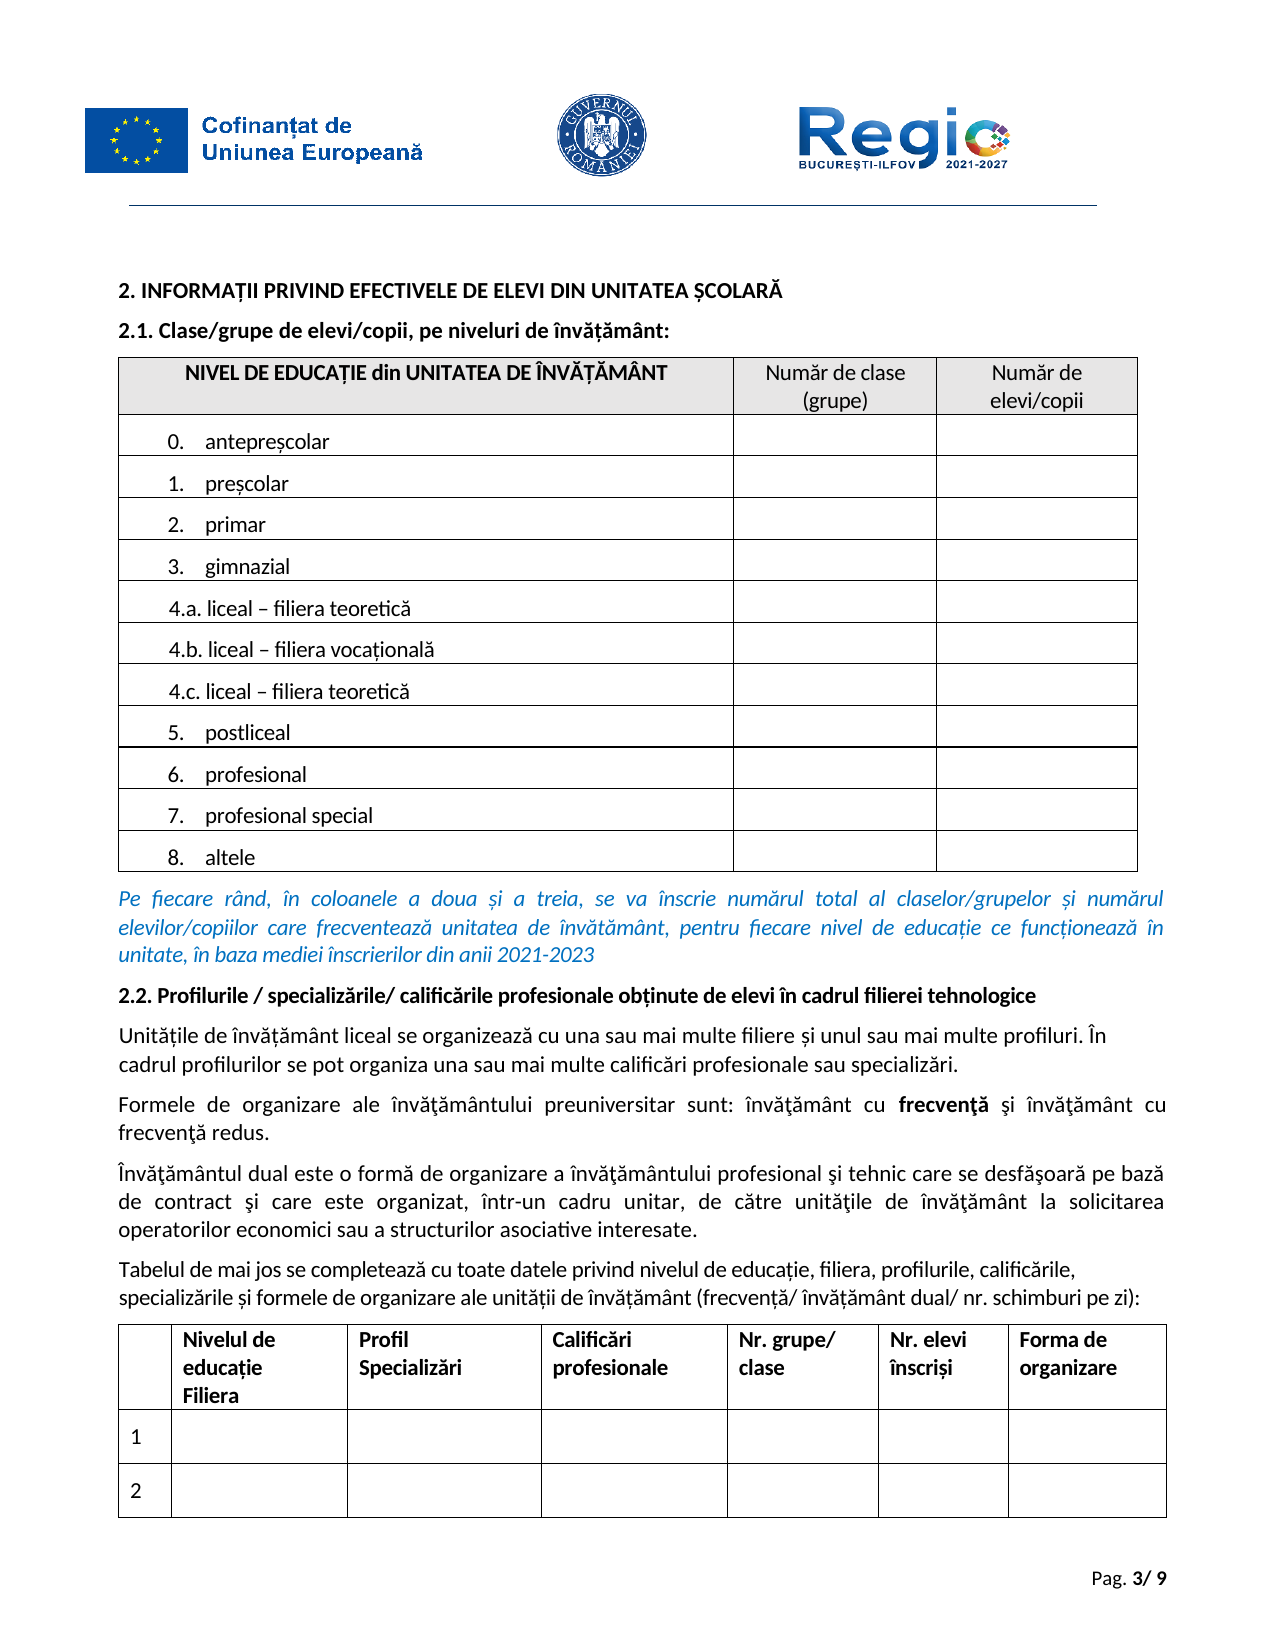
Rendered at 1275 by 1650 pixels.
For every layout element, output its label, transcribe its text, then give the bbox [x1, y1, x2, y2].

table_header Nr. elevi înscriși [879, 1325, 1008, 1409]
table_cell [348, 1464, 541, 1517]
text 2.2. Profilurile / specializările/ calificările profesionale obținute de elevi în cadrul filierei tehnologice [118, 981, 1167, 1009]
table_header Nivelul de educație Filiera [172, 1325, 347, 1409]
table_cell [172, 1410, 347, 1463]
table_cell [937, 498, 1137, 538]
table_cell postliceal [119, 706, 733, 746]
table_cell profesional special [119, 789, 733, 829]
table_cell 1 [119, 1410, 171, 1463]
table_header [119, 1325, 171, 1409]
table_header NIVEL DE EDUCAȚIE din UNITATEA DE ÎNVĂȚĂMÂNT [119, 358, 733, 414]
table_cell [937, 789, 1137, 829]
table_cell [879, 1410, 1008, 1463]
table_cell [937, 748, 1137, 788]
text Pe fiecare rând, în coloanele a doua și a treia, se va înscrie numărul total al claselor/grupelor și numărul elevilor/copiilor care frecventează unitatea de învătământ, pentru fiecare nivel de educație ce funcționează în unitate, în baza mediei înscrierilor din anii 2021-2023 [118, 884, 1167, 969]
table_cell [734, 664, 936, 705]
text Tabelul de mai jos se completează cu toate datele privind nivelul de educație, filiera, profilurile, calificările, specializările și formele de organizare ale unității de învățământ (frecvență/ învățământ dual/ nr. schimburi pe zi): [118, 1255, 1167, 1311]
text Formele de organizare ale învăţământului preuniversitar sunt: învăţământ cu frecvenţă şi învăţământ cu frecvenţă redus. [118, 1090, 1167, 1146]
table_cell [734, 415, 936, 455]
text Unităţile de învăţământ liceal se organizează cu una sau mai multe filiere şi unul sau mai multe profiluri. În cadrul profilurilor se pot organiza una sau mai multe calificări profesionale sau specializări. [118, 1022, 1167, 1078]
table_cell [937, 540, 1137, 580]
table_cell [728, 1464, 878, 1517]
table_cell 4.c. liceal – filiera teoretică [119, 664, 733, 705]
table_cell profesional [119, 748, 733, 788]
table_cell [542, 1410, 727, 1463]
table_cell [734, 540, 936, 580]
table_cell gimnazial [119, 540, 733, 580]
table_cell [734, 498, 936, 538]
table_cell [937, 581, 1137, 622]
table_header Forma de organizare [1009, 1325, 1166, 1409]
table_cell [937, 623, 1137, 663]
table_cell [937, 415, 1137, 455]
table_cell [734, 456, 936, 497]
table_cell [734, 623, 936, 663]
table_header Profil Specializări [348, 1325, 541, 1409]
table_cell primar [119, 498, 733, 538]
table_cell [734, 581, 936, 622]
table_cell preșcolar [119, 456, 733, 497]
table_cell [734, 748, 936, 788]
table_cell altele [119, 831, 733, 871]
picture [80, 92, 1040, 177]
table_cell [734, 789, 936, 829]
table_cell [937, 664, 1137, 705]
table_cell antepreșcolar [119, 415, 733, 455]
text 2.1. Clase/grupe de elevi/copii, pe niveluri de învăţământ: [118, 316, 1167, 344]
table_header Nr. grupe/ clase [728, 1325, 878, 1409]
table_cell [879, 1464, 1008, 1517]
table_cell [937, 831, 1137, 871]
table_cell [1009, 1410, 1166, 1463]
table_cell [728, 1410, 878, 1463]
text Învăţământul dual este o formă de organizare a învăţământului profesional şi tehnic care se desfăşoară pe bază de contract şi care este organizat, într-un cadru unitar, de către unităţile de învăţământ la solicitarea operatorilor economici sau a structurilor asociative interesate. [118, 1159, 1167, 1243]
table_cell [937, 706, 1137, 746]
table_cell [734, 706, 936, 746]
table_cell 4.b. liceal – filiera vocațională [119, 623, 733, 663]
table_header Calificări profesionale [542, 1325, 727, 1409]
table_cell 4.a. liceal – filiera teoretică [119, 581, 733, 622]
table_header Număr de elevi/copii [937, 358, 1137, 414]
table_cell [1009, 1464, 1166, 1517]
table_cell [937, 456, 1137, 497]
text 2. INFORMAŢII PRIVIND EFECTIVELE DE ELEVI DIN UNITATEA ŞCOLARĂ [118, 276, 1167, 304]
table_cell [348, 1410, 541, 1463]
table_cell 2 [119, 1464, 171, 1517]
table_cell [734, 831, 936, 871]
table_cell [172, 1464, 347, 1517]
table_cell [542, 1464, 727, 1517]
table_header Număr de clase (grupe) [734, 358, 936, 414]
